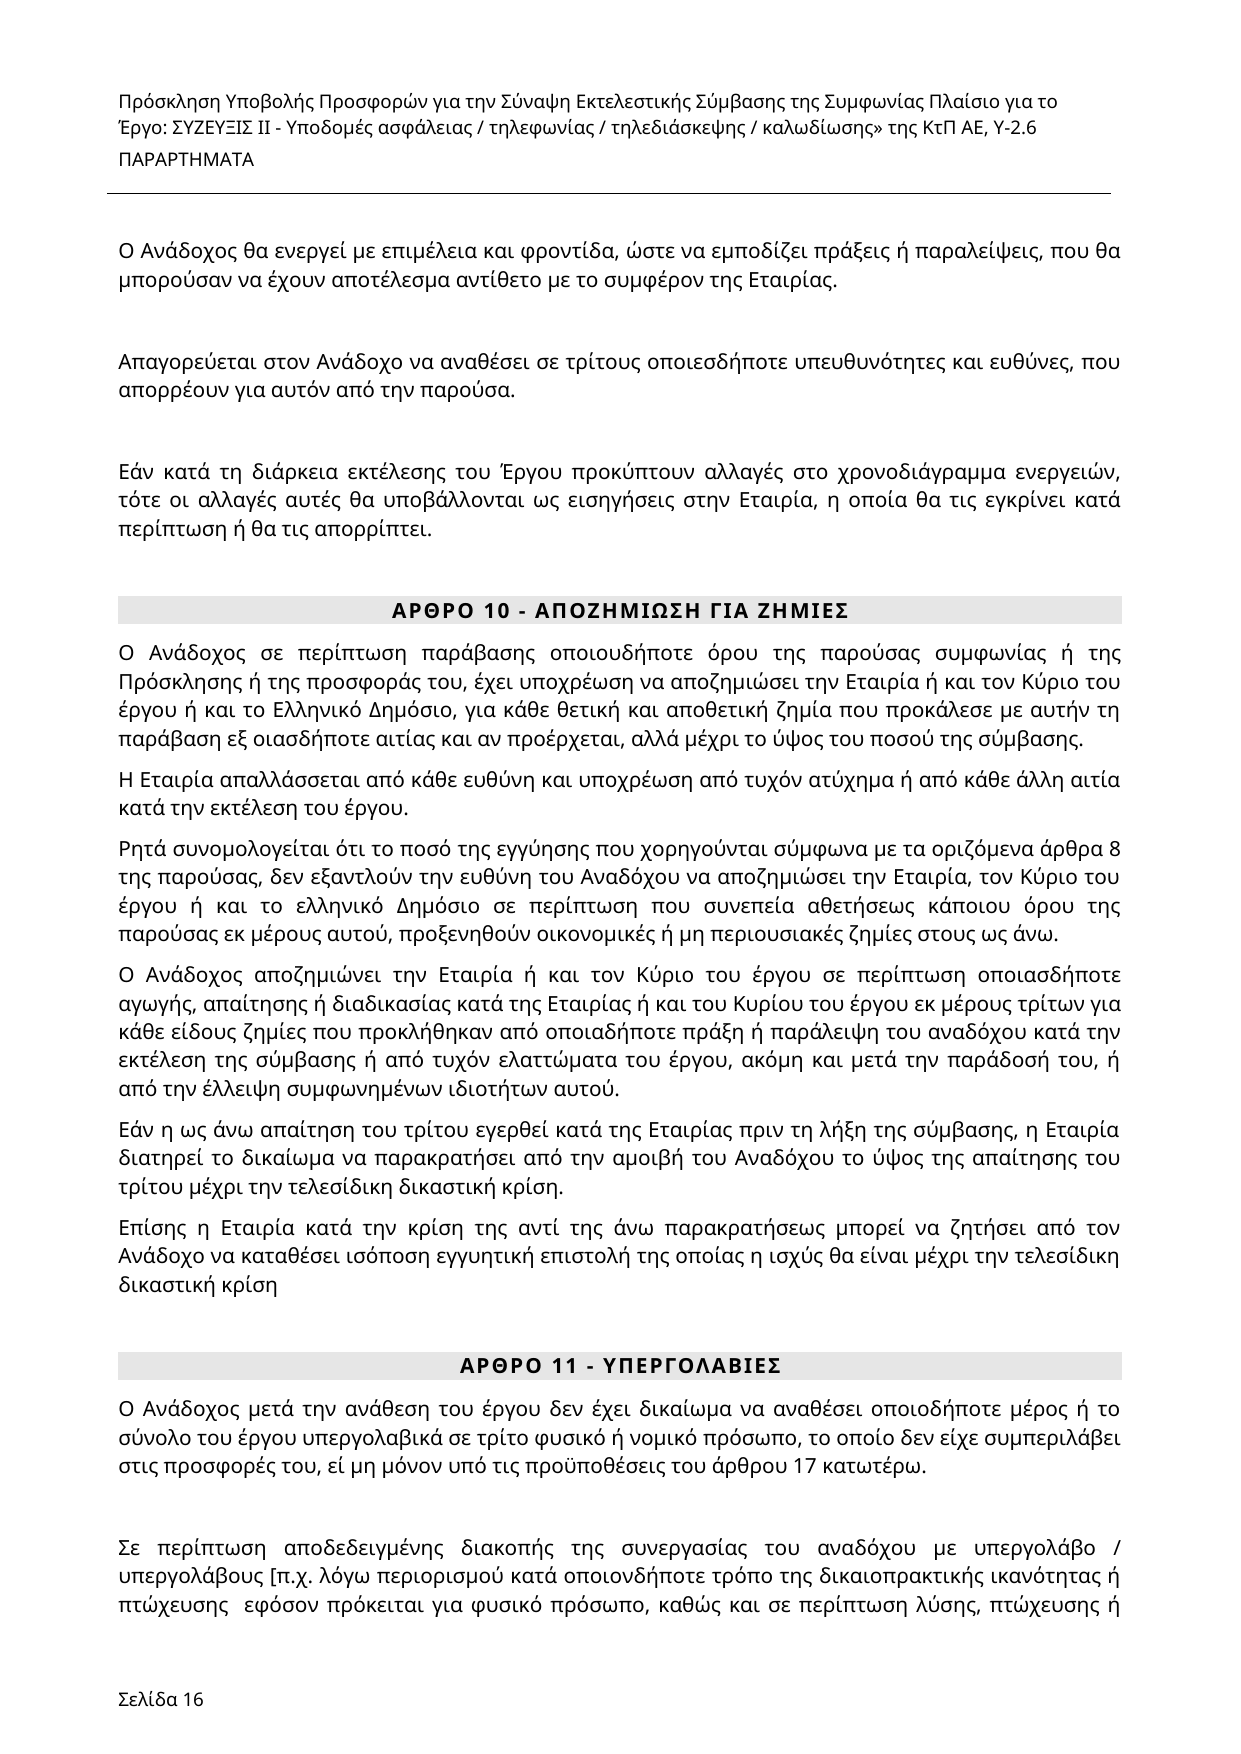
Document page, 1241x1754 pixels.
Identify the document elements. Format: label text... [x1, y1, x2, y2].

text Ο Ανάδοχος σε περίπτωση παράβασης οποιουδήποτε όρου της παρούσας συμφωνίας ή της Πρόσκλησης ή της προσφοράς του, έχει υποχρέωση να αποζημιώσει την Εταιρία ή και τον Κύριο του έργου ή και το Ελληνικό Δημόσιο, για κάθε θετική και αποθετική ζημία που προκάλεσε με αυτήν τη παράβαση εξ οιασδήποτε αιτίας και αν προέρχεται, αλλά μέχρι το ύψος του ποσού της σύμβασης. [118, 638, 1122, 752]
text Η Εταιρία απαλλάσσεται από κάθε ευθύνη και υποχρέωση από τυχόν ατύχημα ή από κάθε άλλη αιτία κατά την εκτέλεση του έργου. [118, 765, 1122, 822]
text Ο Ανάδοχος αποζημιώνει την Εταιρία ή και τον Κύριο του έργου σε περίπτωση οποιασδήποτε αγωγής, απαίτησης ή διαδικασίας κατά της Εταιρίας ή και του Κυρίου του έργου εκ μέρους τρίτων για κάθε είδους ζημίες που προκλήθηκαν από οποιαδήποτε πράξη ή παράλειψη του αναδόχου κατά την εκτέλεση της σύμβασης ή από τυχόν ελαττώματα του έργου, ακόμη και μετά την παράδοσή του, ή από την έλλειψη συμφωνημένων ιδιοτήτων αυτού. [118, 960, 1122, 1102]
text Επίσης η Εταιρία κατά την κρίση της αντί της άνω παρακρατήσεως μπορεί να ζητήσει από τον Ανάδοχο να καταθέσει ισόποση εγγυητική επιστολή της οποίας η ισχύς θα είναι μέχρι την τελεσίδικη δικαστική κρίση [118, 1213, 1122, 1298]
text Εάν η ως άνω απαίτηση του τρίτου εγερθεί κατά της Εταιρίας πριν τη λήξη της σύμβασης, η Εταιρία διατηρεί το δικαίωμα να παρακρατήσει από την αμοιβή του Αναδόχου το ύψος της απαίτησης του τρίτου μέχρι την τελεσίδικη δικαστική κρίση. [118, 1115, 1122, 1200]
text Ο Ανάδοχος θα ενεργεί με επιμέλεια και φροντίδα, ώστε να εμποδίζει πράξεις ή παραλείψεις, που θα μπορούσαν να έχουν αποτέλεσμα αντίθετο με το συμφέρον της Εταιρίας. [118, 236, 1122, 293]
text Απαγορεύεται στον Ανάδοχο να αναθέσει σε τρίτους οποιεσδήποτε υπευθυνότητες και ευθύνες, που απορρέουν για αυτόν από την παρούσα. [118, 347, 1122, 404]
subtitle ΑΡΘΡΟ 11 - ΥΠΕΡΓΟΛΑΒΙΕΣ [118, 1352, 1122, 1380]
text Ρητά συνομολογείται ότι το ποσό της εγγύησης που χορηγούνται σύμφωνα με τα οριζόμενα άρθρα 8 της παρούσας, δεν εξαντλούν την ευθύνη του Αναδόχου να αποζημιώσει την Εταιρία, τον Κύριο του έργου ή και το ελληνικό Δημόσιο σε περίπτωση που συνεπεία αθετήσεως κάποιου όρου της παρούσας εκ μέρους αυτού, προξενηθούν οικονομικές ή μη περιουσιακές ζημίες στους ως άνω. [118, 834, 1122, 948]
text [118, 1533, 1122, 1618]
text Εάν κατά τη διάρκεια εκτέλεσης του Έργου προκύπτουν αλλαγές στο χρονοδιάγραμμα ενεργειών, τότε οι αλλαγές αυτές θα υποβάλλονται ως εισηγήσεις στην Εταιρία, η οποία θα τις εγκρίνει κατά περίπτωση ή θα τις απορρίπτει. [118, 457, 1122, 542]
text Ο Ανάδοχος μετά την ανάθεση του έργου δεν έχει δικαίωμα να αναθέσει οποιοδήποτε μέρος ή το σύνολο του έργου υπεργολαβικά σε τρίτο φυσικό ή νομικό πρόσωπο, το οποίο δεν είχε συμπεριλάβει στις προσφορές του, εί μη μόνον υπό τις προϋποθέσεις του άρθρου 17 κατωτέρω. [118, 1394, 1122, 1479]
subtitle ΑΡΘΡΟ 10 - ΑΠΟΖΗΜΙΩΣΗ ΓΙΑ ΖΗΜΙΕΣ [118, 596, 1122, 624]
